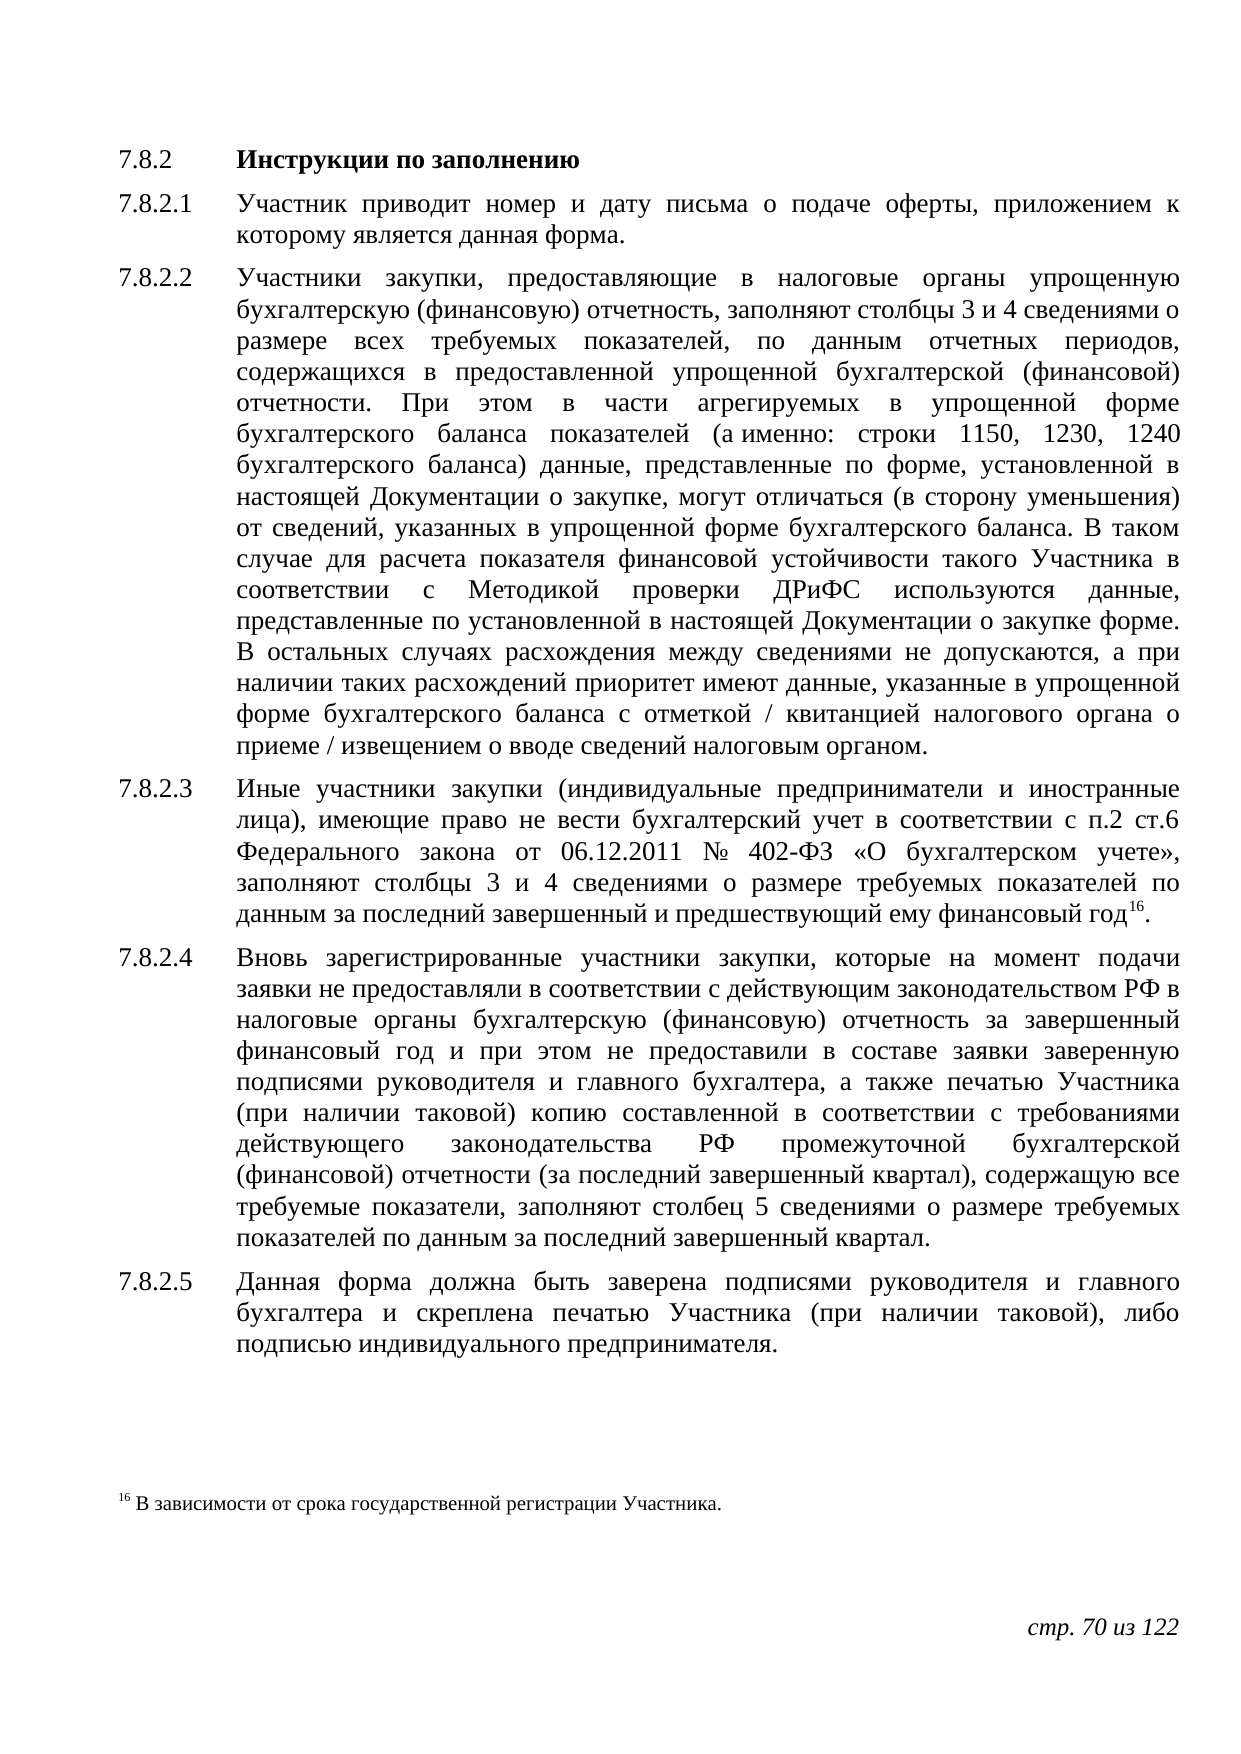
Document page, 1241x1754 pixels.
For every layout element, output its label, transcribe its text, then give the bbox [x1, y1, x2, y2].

text Данная форма должна быть заверена подписями руководителя и главного бухгалтера и скреплена печатью Участника (при наличии таковой), либо подписью индивидуального предпринимателя. [118, 1264, 1181, 1358]
text Участник приводит номер и дату письма о подаче оферты, приложением к которому является данная форма. [118, 187, 1181, 249]
text Инструкции по заполнению [118, 143, 1181, 174]
text Участники закупки, предоставляющие в налоговые органы упрощенную бухгалтерскую (финансовую) отчетность, заполняют столбцы 3 и 4 сведениями о размере всех требуемых показателей, по данным отчетных периодов, содержащихся в предоставленной упрощенной бухгалтерской (финансовой) отчетности. При этом в части агрегируемых в упрощенной форме бухгалтерского баланса показателей (а именно: строки 1150, 1230, 1240 бухгалтерского баланса) данные, представленные по форме, установленной в настоящей Документации о закупке, могут отличаться (в сторону уменьшения) от сведений, указанных в упрощенной форме бухгалтерского баланса. В таком случае для расчета показателя финансовой устойчивости такого Участника в соответствии с Методикой проверки ДРиФС используются данные, представленные по установленной в настоящей Документации о закупке форме. В остальных случаях расхождения между сведениями не допускаются, а при наличии таких расхождений приоритет имеют данные, указанные в упрощенной форме бухгалтерского баланса с отметкой / квитанцией налогового органа о приеме / извещением о вводе сведений налоговым органом. [118, 262, 1181, 760]
text Иные участники закупки (индивидуальные предприниматели и иностранные лица), имеющие право не вести бухгалтерский учет в соответствии с п.2 ст.6 Федерального закона от 06.12.2011 № 402-ФЗ «О бухгалтерском учете», заполняют столбцы 3 и 4 сведениями о размере требуемых показателей по данным за последний завершенный и предшествующий ему финансовый год. [118, 772, 1181, 928]
text Вновь зарегистрированные участники закупки, которые на момент подачи заявки не предоставляли в соответствии с действующим законодательством РФ в налоговые органы бухгалтерскую (финансовую) отчетность за завершенный финансовый год и при этом не предоставили в составе заявки заверенную подписями руководителя и главного бухгалтера, а также печатью Участника (при наличии таковой) копию составленной в соответствии с требованиями действующего законодательства РФ промежуточной бухгалтерской (финансовой) отчетности (за последний завершенный квартал), содержащую все требуемые показатели, заполняют столбец 5 сведениями о размере требуемых показателей по данным за последний завершенный квартал. [118, 941, 1181, 1252]
